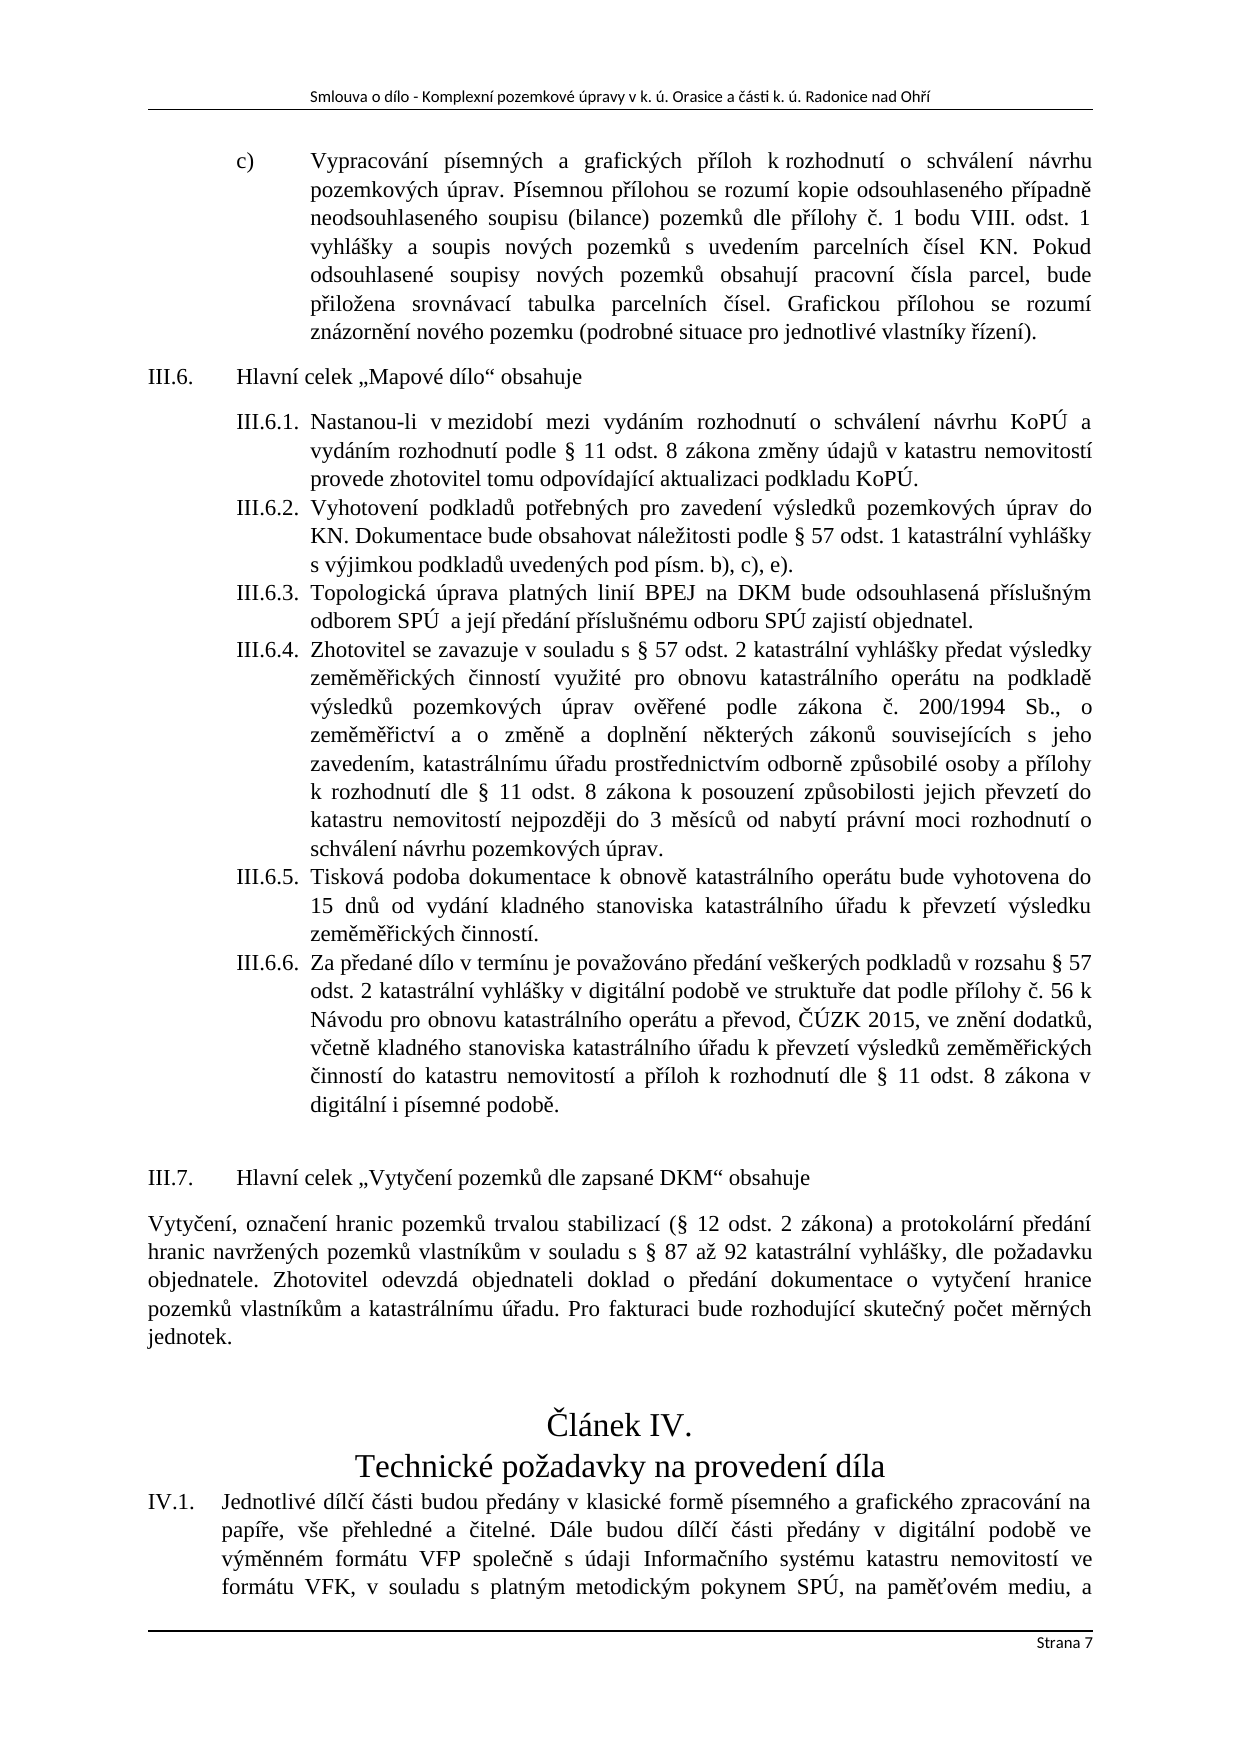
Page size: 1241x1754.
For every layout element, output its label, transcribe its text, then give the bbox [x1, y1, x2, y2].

list Vytyčení, označení hranic pozemků trvalou stabilizací (§ 12 odst. 2 zákona) a protokolární předání hranic navržených pozemků vlastníkům v souladu s § 87 až 92 katastrální vyhlášky, dle požadavku objednatele. Zhotovitel odevzdá objednateli doklad o předání dokumentace o vytyčení hranice pozemků vlastníkům a katastrálnímu úřadu. Pro fakturaci bude rozhodující skutečný počet měrných jednotek. [148, 1209, 1093, 1350]
text Tisková podoba dokumentace k obnově katastrálního operátu bude vyhotovena do 15 dnů od vydání kladného stanoviska katastrálního úřadu k převzetí výsledku zeměměřických činností. [236, 863, 1093, 947]
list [148, 1488, 1093, 1599]
text Zhotovitel se zavazuje v souladu s § 57 odst. 2 katastrální vyhlášky předat výsledky zeměměřických činností využité pro obnovu katastrálního operátu na podkladě výsledků pozemkových úprav ověřené podle zákona č. 200/1994 Sb., o zeměměřictví a o změně a doplnění některých zákonů souvisejících s jeho zavedením, katastrálnímu úřadu prostřednictvím odborně způsobilé osoby a přílohy k rozhodnutí dle § 11 odst. 8 zákona k posouzení způsobilosti jejich převzetí do katastru nemovitostí nejpozději do 3 měsíců od nabytí právní moci rozhodnutí o schválení návrhu pozemkových úprav. [236, 636, 1093, 861]
list Hlavní celek „Mapové dílo“ obsahuje [148, 363, 1093, 390]
text Topologická úprava platných linií BPEJ na DKM bude odsouhlasená příslušným odborem SPÚ a její předání příslušnému odboru SPÚ zajistí objednatel. [236, 579, 1093, 634]
subtitle Technické požadavky na provedení díla [148, 1405, 1093, 1485]
text Nastanou-li v mezidobí mezi vydáním rozhodnutí o schválení návrhu KoPÚ a vydáním rozhodnutí podle § 11 odst. 8 zákona změny údajů v katastru nemovitostí provede zhotovitel tomu odpovídající aktualizaci podkladu KoPÚ. [236, 408, 1093, 492]
list Hlavní celek „Vytyčení pozemků dle zapsané DKM“ obsahuje [148, 1164, 1093, 1191]
text Za předané dílo v termínu je považováno předání veškerých podkladů v rozsahu § 57 odst. 2 katastrální vyhlášky v digitální podobě ve struktuře dat podle přílohy č. 56 k Návodu pro obnovu katastrálního operátu a převod, ČÚZK 2015, ve znění dodatků, včetně kladného stanoviska katastrálního úřadu k převzetí výsledků zeměměřických činností do katastru nemovitostí a příloh k rozhodnutí dle § 11 odst. 8 zákona v digitální i písemné podobě. [236, 949, 1093, 1117]
text Vypracování písemných a grafických příloh k rozhodnutí o schválení návrhu pozemkových úprav. Písemnou přílohou se rozumí kopie odsouhlaseného případně neodsouhlaseného soupisu (bilance) pozemků dle přílohy č. 1 bodu VIII. odst. 1 vyhlášky a soupis nových pozemků s uvedením parcelních čísel KN. Pokud odsouhlasené soupisy nových pozemků obsahují pracovní čísla parcel, bude přiložena srovnávací tabulka parcelních čísel. Grafickou přílohou se rozumí znázornění nového pozemku (podrobné situace pro jednotlivé vlastníky řízení). [236, 148, 1093, 344]
text Vyhotovení podkladů potřebných pro zavedení výsledků pozemkových úprav do KN. Dokumentace bude obsahovat náležitosti podle § 57 odst. 1 katastrální vyhlášky s výjimkou podkladů uvedených pod písm. b), c), e). [236, 494, 1093, 577]
